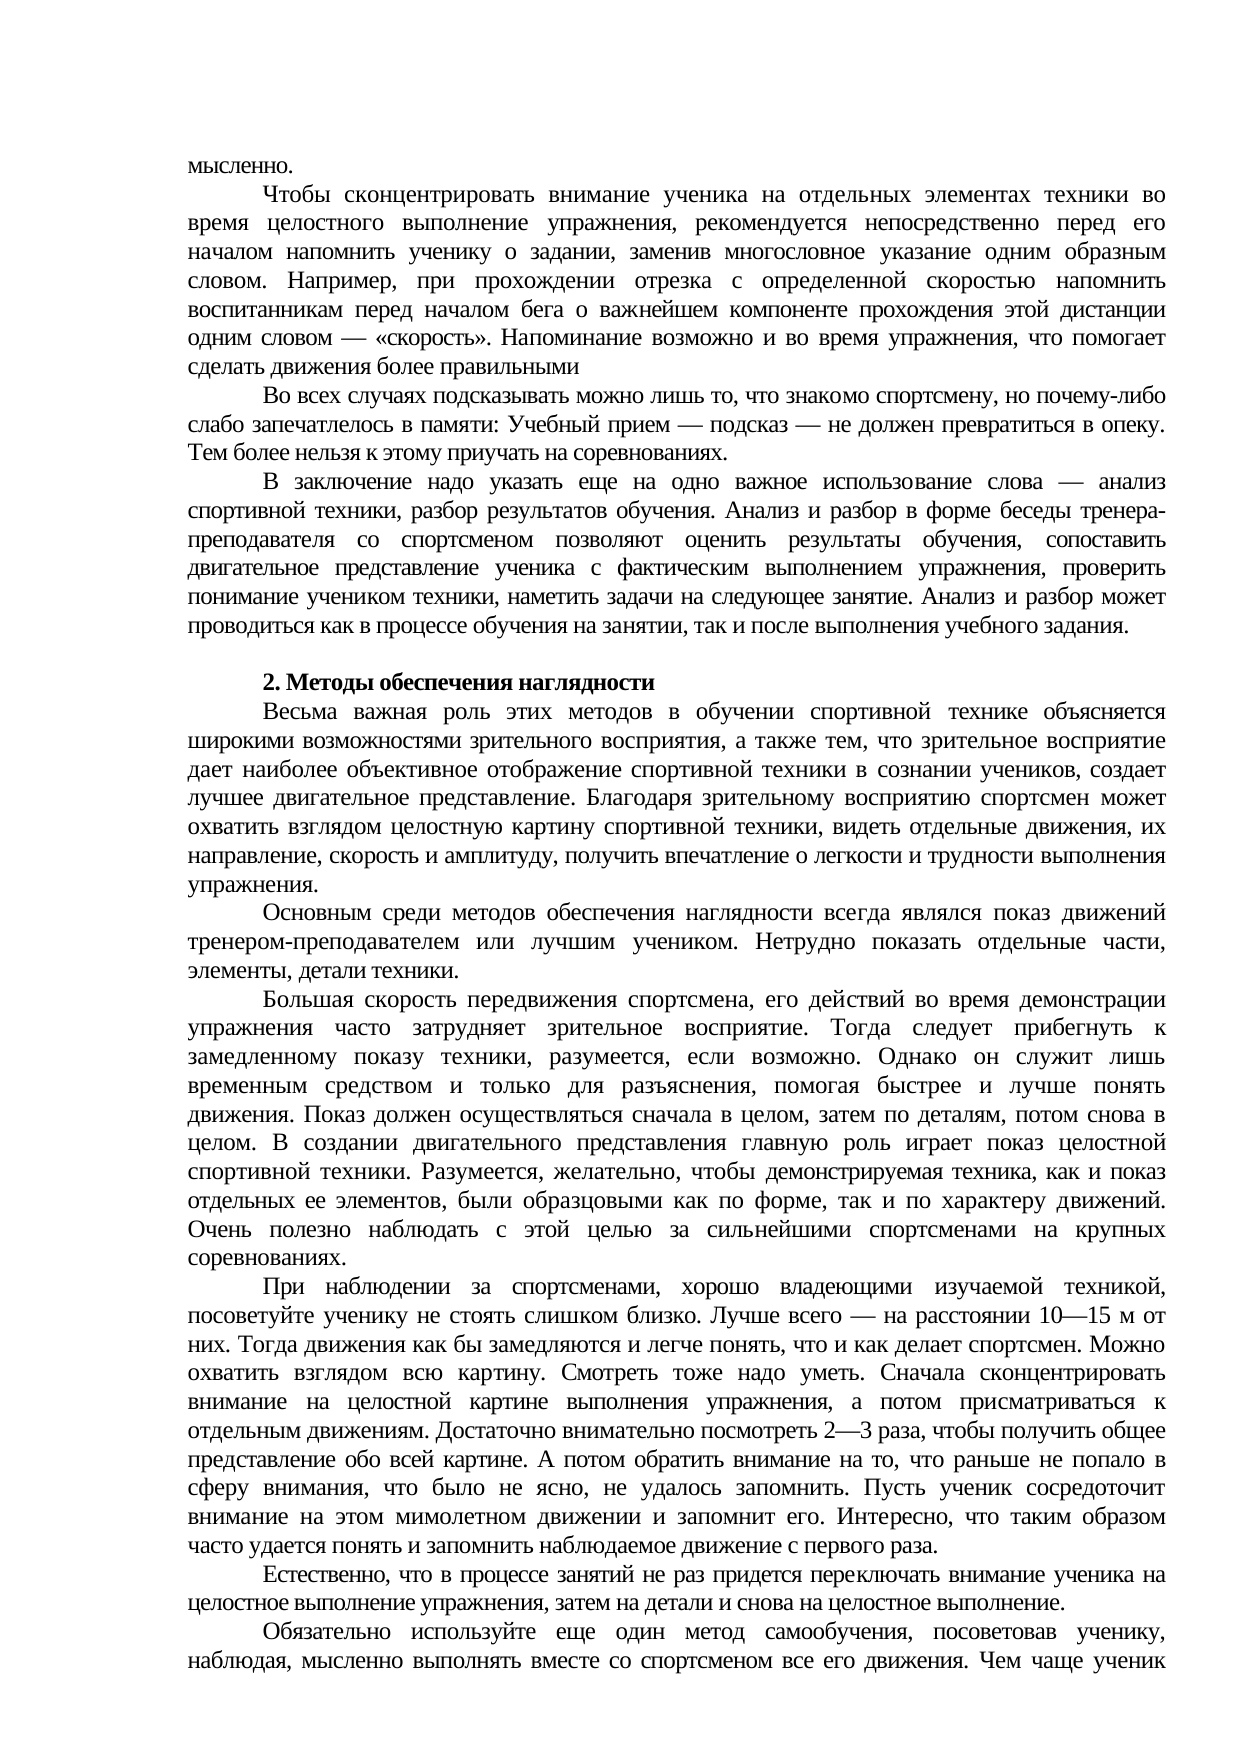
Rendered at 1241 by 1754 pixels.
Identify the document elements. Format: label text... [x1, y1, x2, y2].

text В заключение надо указать еще на одно важное использование слова — анализ спортивной техники, разбор результатов обучения. Анализ и разбор в форме беседы тренера-преподавателя со спортсменом позволяют оценить результаты обучения, сопоставить двигательное представление ученика с фактическим выполнением упражнения, проверить понимание учеником техники, наметить задачи на следующее занятие. Анализ и разбор может проводиться как в процессе обучения на занятии, так и после выполнения учебного задания. [187, 466, 1166, 639]
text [187, 1616, 1166, 1674]
text Большая скорость передвижения спортсмена, его действий во время демонстрации упражнения часто затрудняет зрительное восприятие. Тогда следует прибегнуть к замедленному показу техники, разумеется, если возможно. Однако он служит лишь временным средством и только для разъяснения, помогая быстрее и лучше понять движения. Показ должен осуществляться сначала в целом, затем по деталям, потом снова в целом. В создании двигательного представления главную роль играет показ целостной спортивной техники. Разумеется, желательно, чтобы демонстрируемая техника, как и показ отдельных ее элементов, были образцовыми как по форме, так и по характеру движений. Очень полезно наблюдать с этой целью за сильнейшими спортсменами на крупных соревнованиях. [187, 984, 1166, 1271]
text Чтобы сконцентрировать внимание ученика на отдельных элементах техники во время целостного выполнение упражнения, рекомендуется непосредственно перед его началом напомнить ученику о задании, заменив многословное указание одним образным словом. Например, при прохождении отрезка с определенной скоростью напомнить воспитанникам перед началом бега о важнейшем компоненте прохождения этой дистанции одним словом — «скорость». Напоминание возможно и во время упражнения, что помогает сделать движения более правильными [187, 179, 1166, 380]
text Основным среди методов обеспечения наглядности всегда являлся показ движений тренером-преподавателем или лучшим учеником. Нетрудно показать отдельные части, элементы, детали техники. [187, 897, 1166, 984]
text 2. Методы обеспечения наглядности [187, 667, 1166, 696]
text Во всех случаях подсказывать можно лишь то, что знакомо спортсмену, но почему-либо слабо запечатлелось в памяти: Учебный прием — подсказ — не должен превратиться в опеку. Тем более нельзя к этому приучать на соревнованиях. [187, 380, 1166, 466]
text Весьма важная роль этих методов в обучении спортивной технике объясняется широкими возможностями зрительного восприятия, а также тем, что зрительное восприятие дает наиболее объективное отображение спортивной техники в сознании учеников, создает лучшее двигательное представление. Благодаря зрительному восприятию спортсмен может охватить взглядом целостную картину спортивной техники, видеть отдельные движения, их направление, скорость и амплитуду, получить впечатление о легкости и трудности выполнения упражнения. [187, 696, 1166, 897]
text Естественно, что в процессе занятий не раз придется переключать внимание ученика на целостное выполнение упражнения, затем на детали и снова на целостное выполнение. [187, 1559, 1166, 1616]
text При наблюдении за спортсменами, хорошо владеющими изучаемой техникой, посоветуйте ученику не стоять слишком близко. Лучше всего — на расстоянии 10—15 м от них. Тогда движения как бы замедляются и легче понять, что и как делает спортсмен. Можно охватить взглядом всю картину. Смотреть тоже надо уметь. Сначала сконцентрировать внимание на целостной картине выполнения упражнения, а потом присматриваться к отдельным движениям. Достаточно внимательно посмотреть 2—3 раза, чтобы получить общее представление обо всей картине. А потом обратить внимание на то, что раньше не попало в сферу внимания, что было не ясно, не удалось запомнить. Пусть ученик сосредоточит внимание на этом мимолетном движении и запомнит его. Интересно, что таким образом часто удается понять и запомнить наблюдаемое движение с первого раза. [187, 1271, 1166, 1559]
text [187, 150, 1166, 179]
